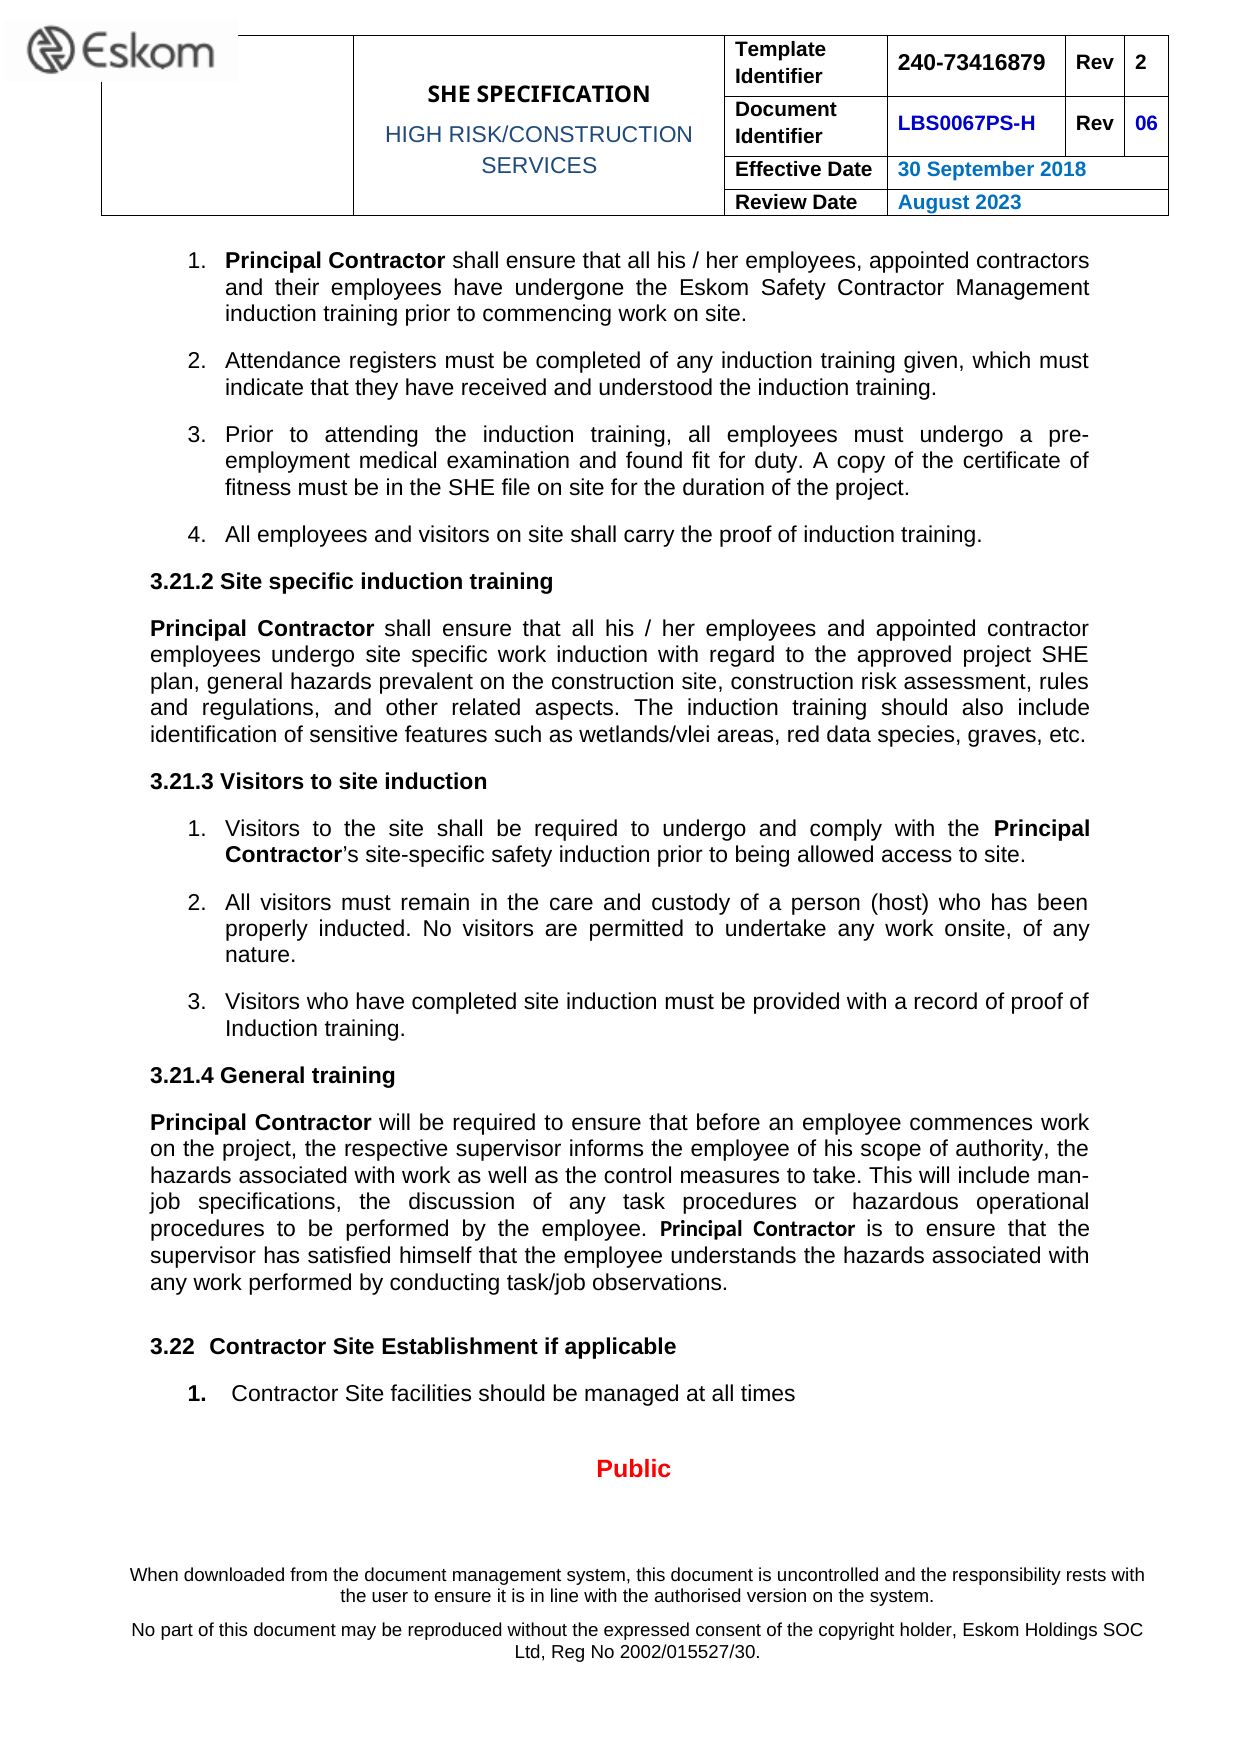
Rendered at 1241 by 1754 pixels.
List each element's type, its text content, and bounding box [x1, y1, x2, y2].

list Visitors to the site shall be required to undergo and comply with the Principal Contractor’s site-specific safety induction prior to being allowed access to site. [187, 815, 1090, 868]
list Principal Contractor shall ensure that all his / her employees, appointed contractors and their employees have undergone the Eskom Safety Contractor Management induction training prior to commencing work on site. [187, 247, 1090, 326]
text 3.21.4 General training [150, 1062, 1090, 1088]
text Principal Contractor will be required to ensure that before an employee commences work on the project, the respective supervisor informs the employee of his scope of authority, the hazards associated with work as well as the control measures to take. This will include man-job specifications, the discussion of any task procedures or hazardous operational procedures to be performed by the employee. Principal Contractor is to ensure that the supervisor has satisfied himself that the employee understands the hazards associated with any work performed by conducting task/job observations. [150, 1109, 1090, 1295]
text 3.21.3 Visitors to site induction [150, 768, 1090, 794]
list Contractor Site Establishment if applicable [150, 1333, 1090, 1359]
list Attendance registers must be completed of any induction training given, which must indicate that they have received and understood the induction training. [187, 347, 1090, 400]
list Contractor Site facilities should be managed at all times [187, 1380, 1090, 1406]
list Visitors who have completed site induction must be provided with a record of proof of Induction training. [187, 988, 1090, 1041]
list All visitors must remain in the care and custody of a person (host) who has been properly inducted. No visitors are permitted to undertake any work onsite, of any nature. [187, 888, 1090, 967]
list Prior to attending the induction training, all employees must undergo a pre-employment medical examination and found fit for duty. A copy of the certificate of fitness must be in the SHE file on site for the duration of the project. [187, 421, 1090, 500]
text Principal Contractor shall ensure that all his / her employees and appointed contractor employees undergo site specific work induction with regard to the approved project SHE plan, general hazards prevalent on the construction site, construction risk assessment, rules and regulations, and other related aspects. The induction training should also include identification of sensitive features such as wetlands/vlei areas, red data species, graves, etc. [150, 615, 1090, 747]
list All employees and visitors on site shall carry the proof of induction training. [187, 521, 1090, 547]
text 3.21.2 Site specific induction training [150, 568, 1090, 594]
